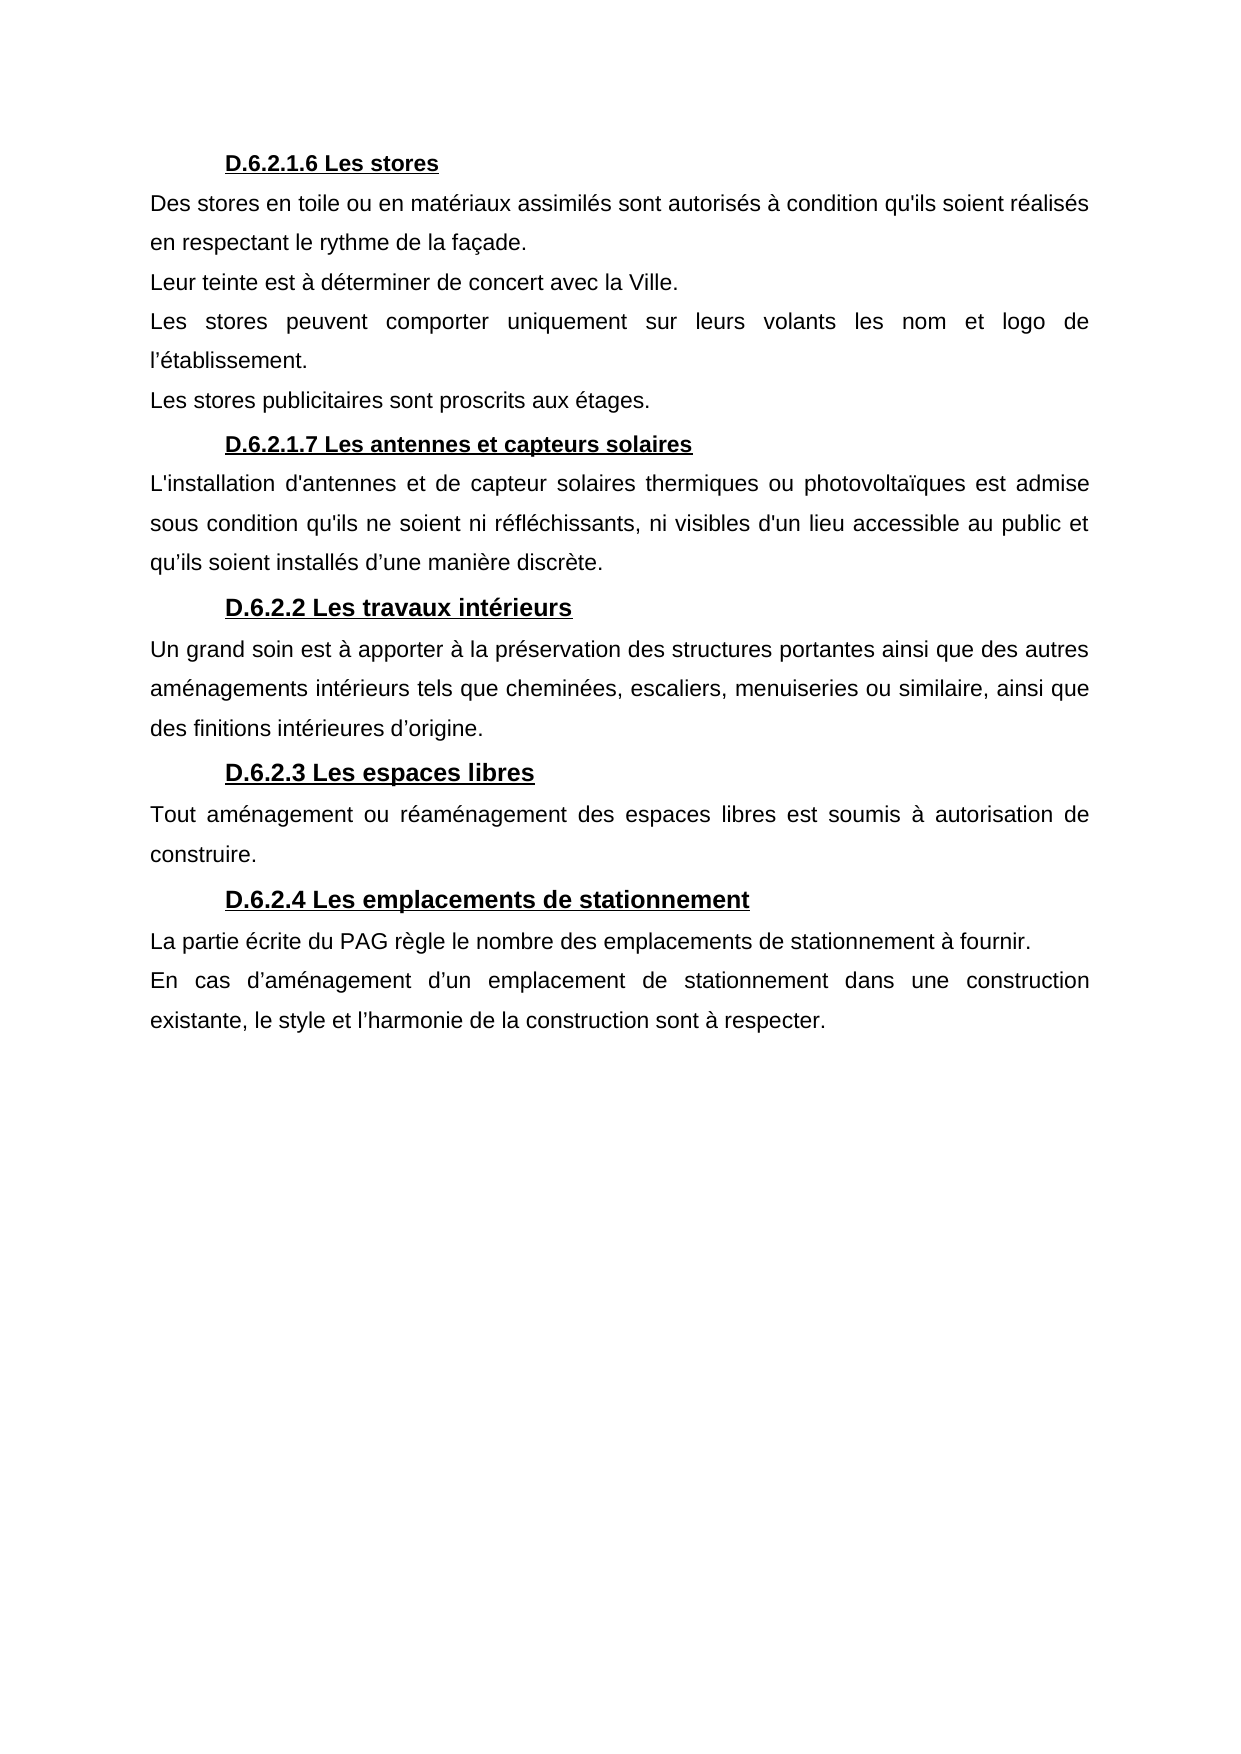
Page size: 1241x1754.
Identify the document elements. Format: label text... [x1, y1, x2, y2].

subtitle D.6.2.1.6 Les stores [225, 150, 1090, 176]
subtitle D.6.2.1.7 Les antennes et capteurs solaires [225, 431, 1090, 457]
text Un grand soin est à apporter à la préservation des structures portantes ainsi que des autres aménagements intérieurs tels que cheminées, escaliers, menuiseries ou similaire, ainsi que des finitions intérieures d’origine. [150, 636, 1090, 741]
text Les stores peuvent comporter uniquement sur leurs volants les nom et logo de l’établissement. [150, 308, 1090, 374]
subtitle D.6.2.4 Les emplacements de stationnement [225, 884, 1090, 913]
subtitle D.6.2.2 Les travaux intérieurs [225, 593, 1090, 621]
text Leur teinte est à déterminer de concert avec la Ville. [150, 268, 1090, 295]
text Tout aménagement ou réaménagement des espaces libres est soumis à autorisation de construire. [150, 801, 1090, 867]
text Les stores publicitaires sont proscrits aux étages. [150, 387, 1090, 413]
text En cas d’aménagement d’un emplacement de stationnement dans une construction existante, le style et l’harmonie de la construction sont à respecter. [150, 967, 1090, 1033]
text L'installation d'antennes et de capteur solaires thermiques ou photovoltaïques est admise sous condition qu'ils ne soient ni réfléchissants, ni visibles d'un lieu accessible au public et qu’ils soient installés d’une manière discrète. [150, 470, 1090, 575]
text Des stores en toile ou en matériaux assimilés sont autorisés à condition qu'ils soient réalisés en respectant le rythme de la façade. [150, 189, 1090, 255]
subtitle D.6.2.3 Les espaces libres [225, 758, 1090, 787]
text La partie écrite du PAG règle le nombre des emplacements de stationnement à fournir. [150, 928, 1090, 954]
